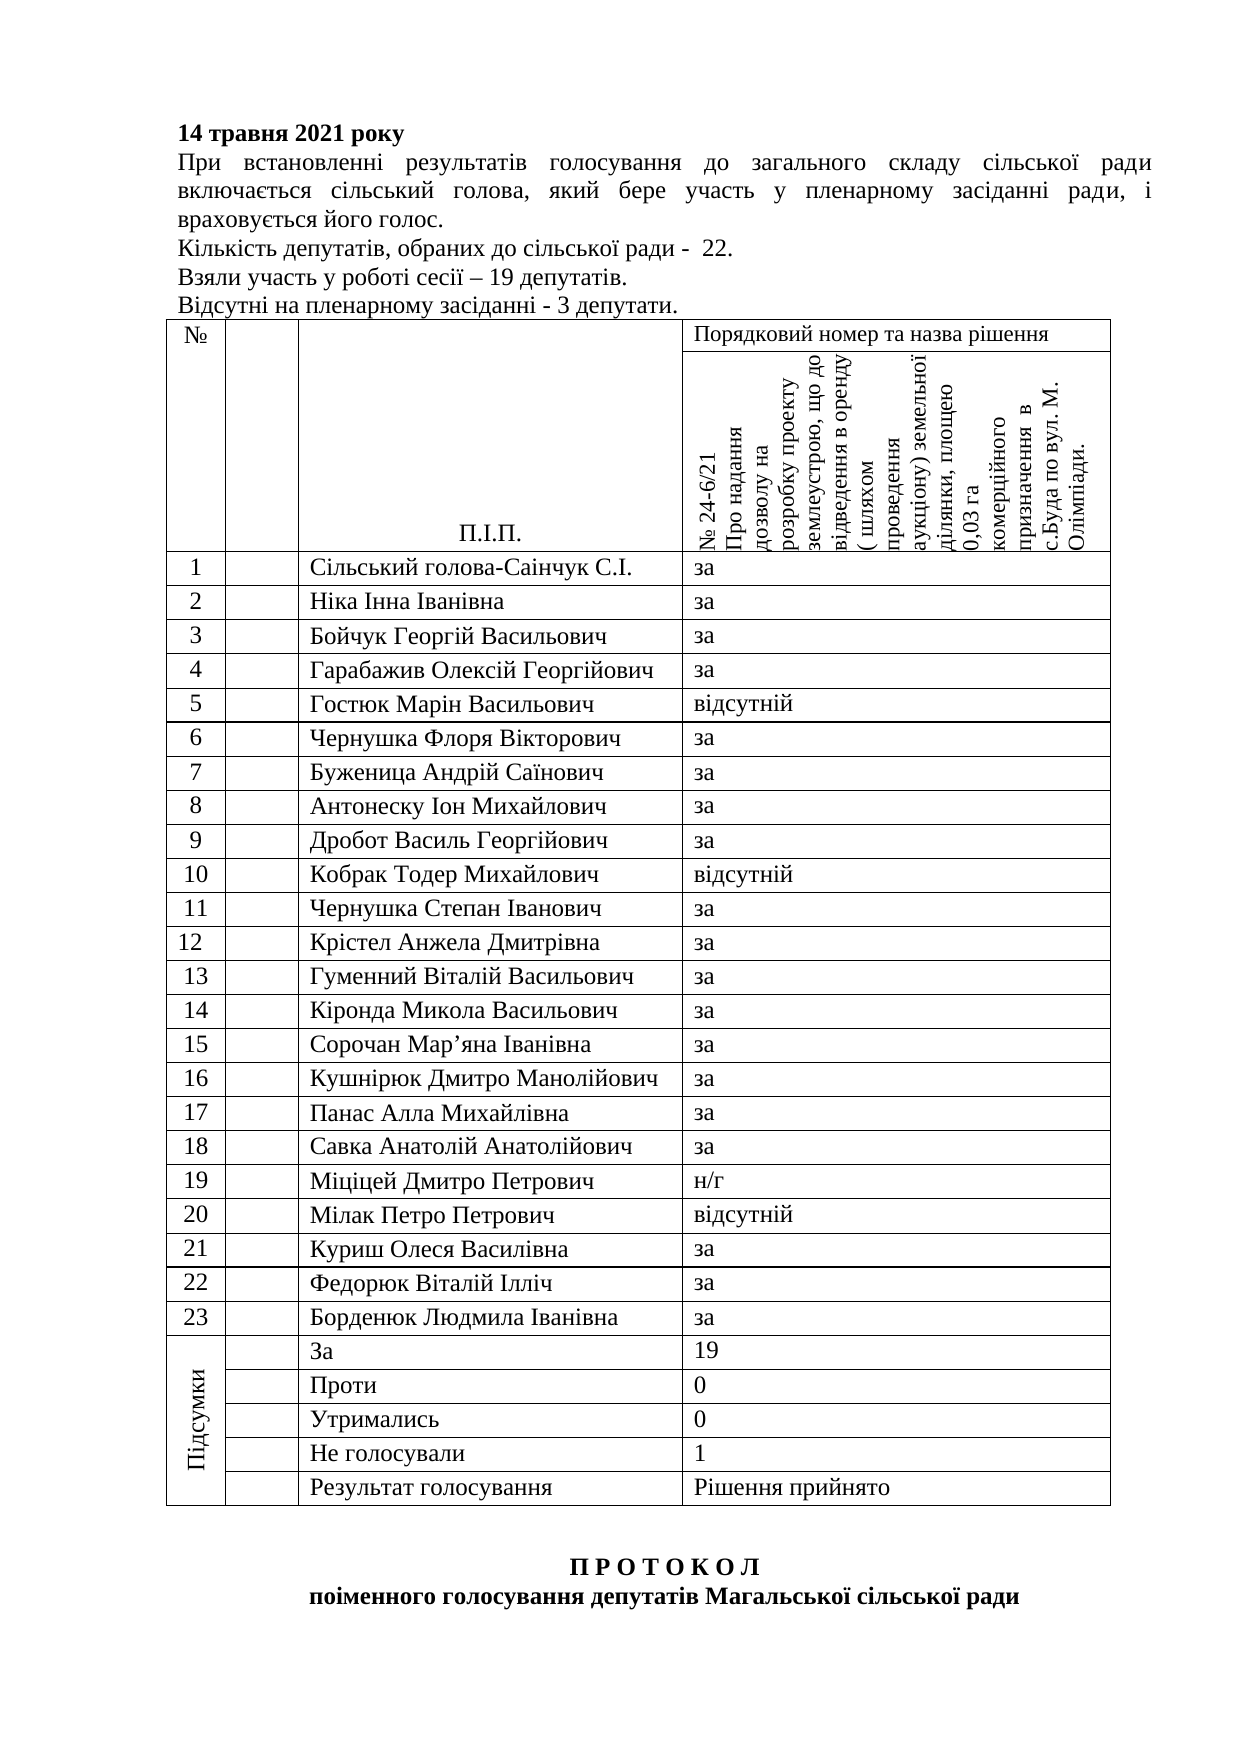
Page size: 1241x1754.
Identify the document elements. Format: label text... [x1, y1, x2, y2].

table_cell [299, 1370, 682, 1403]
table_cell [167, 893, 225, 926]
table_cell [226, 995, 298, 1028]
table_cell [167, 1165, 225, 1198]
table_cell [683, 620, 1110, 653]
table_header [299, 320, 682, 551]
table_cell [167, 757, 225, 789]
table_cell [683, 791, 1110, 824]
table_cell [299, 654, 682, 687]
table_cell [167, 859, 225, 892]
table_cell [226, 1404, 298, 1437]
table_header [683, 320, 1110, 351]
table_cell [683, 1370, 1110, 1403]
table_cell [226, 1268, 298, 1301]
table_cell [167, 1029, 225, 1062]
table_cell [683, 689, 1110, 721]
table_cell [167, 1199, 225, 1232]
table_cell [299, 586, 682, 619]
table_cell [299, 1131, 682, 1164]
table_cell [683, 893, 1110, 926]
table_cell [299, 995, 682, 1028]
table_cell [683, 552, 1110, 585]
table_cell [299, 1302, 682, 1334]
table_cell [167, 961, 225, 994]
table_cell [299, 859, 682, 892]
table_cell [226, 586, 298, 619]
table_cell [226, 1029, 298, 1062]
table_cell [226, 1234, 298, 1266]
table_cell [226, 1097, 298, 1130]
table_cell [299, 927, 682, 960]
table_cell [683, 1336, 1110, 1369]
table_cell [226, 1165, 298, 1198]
text Відсутні на пленарному засіданні - 3 депутати. [177, 291, 1152, 319]
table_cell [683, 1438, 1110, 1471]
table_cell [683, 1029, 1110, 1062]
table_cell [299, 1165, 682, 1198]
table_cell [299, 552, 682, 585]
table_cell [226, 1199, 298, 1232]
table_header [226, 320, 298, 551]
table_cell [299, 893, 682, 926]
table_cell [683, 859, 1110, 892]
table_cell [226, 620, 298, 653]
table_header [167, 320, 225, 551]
text поіменного голосування депутатів Магальської сільської ради [177, 1581, 1152, 1610]
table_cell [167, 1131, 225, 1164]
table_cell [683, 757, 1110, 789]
text 14 травня 2021 року [177, 118, 1152, 147]
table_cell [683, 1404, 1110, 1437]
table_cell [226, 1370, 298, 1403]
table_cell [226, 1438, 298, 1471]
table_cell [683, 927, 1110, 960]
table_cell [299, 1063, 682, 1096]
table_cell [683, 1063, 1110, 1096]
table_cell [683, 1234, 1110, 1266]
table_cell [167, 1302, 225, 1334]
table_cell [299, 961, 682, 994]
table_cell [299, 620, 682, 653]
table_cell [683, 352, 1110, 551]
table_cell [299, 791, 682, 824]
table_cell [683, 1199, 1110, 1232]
text П Р О Т О К О Л [177, 1552, 1152, 1581]
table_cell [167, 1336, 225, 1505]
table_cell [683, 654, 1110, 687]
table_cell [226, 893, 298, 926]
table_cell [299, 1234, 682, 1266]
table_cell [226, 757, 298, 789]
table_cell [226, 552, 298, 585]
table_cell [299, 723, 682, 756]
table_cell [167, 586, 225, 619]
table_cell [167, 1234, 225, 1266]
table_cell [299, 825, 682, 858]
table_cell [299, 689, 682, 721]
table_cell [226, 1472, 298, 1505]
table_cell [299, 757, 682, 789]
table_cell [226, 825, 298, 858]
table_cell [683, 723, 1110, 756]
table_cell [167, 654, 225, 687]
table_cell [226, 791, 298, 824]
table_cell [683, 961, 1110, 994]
text Кількість депутатів, обраних до сільської ради - 22. [177, 233, 1152, 262]
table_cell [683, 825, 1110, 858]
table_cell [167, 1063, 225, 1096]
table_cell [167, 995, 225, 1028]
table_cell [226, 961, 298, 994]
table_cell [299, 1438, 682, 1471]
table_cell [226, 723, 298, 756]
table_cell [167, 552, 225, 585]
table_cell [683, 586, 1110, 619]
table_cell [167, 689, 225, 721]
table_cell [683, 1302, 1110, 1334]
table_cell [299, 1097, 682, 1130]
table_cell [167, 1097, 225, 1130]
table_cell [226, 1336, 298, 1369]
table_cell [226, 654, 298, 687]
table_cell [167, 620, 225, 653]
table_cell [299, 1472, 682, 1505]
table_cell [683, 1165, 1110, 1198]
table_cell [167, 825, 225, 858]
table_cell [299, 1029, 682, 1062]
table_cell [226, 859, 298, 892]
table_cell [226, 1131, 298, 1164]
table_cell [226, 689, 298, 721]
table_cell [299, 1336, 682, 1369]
text При встановленні результатів голосування до загального складу сільської ради включається сільський голова, який бере участь у пленарному засіданні ради, і враховується його голос. [177, 147, 1152, 233]
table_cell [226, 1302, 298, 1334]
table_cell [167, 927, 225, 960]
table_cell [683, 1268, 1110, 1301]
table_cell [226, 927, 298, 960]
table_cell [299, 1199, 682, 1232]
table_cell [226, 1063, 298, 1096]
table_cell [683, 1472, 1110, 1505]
text Взяли участь у роботі сесії – 19 депутатів. [177, 262, 1152, 291]
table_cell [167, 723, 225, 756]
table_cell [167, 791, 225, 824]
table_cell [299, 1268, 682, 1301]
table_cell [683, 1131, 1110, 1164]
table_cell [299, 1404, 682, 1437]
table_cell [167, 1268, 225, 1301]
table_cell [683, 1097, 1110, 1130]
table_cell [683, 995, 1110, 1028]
